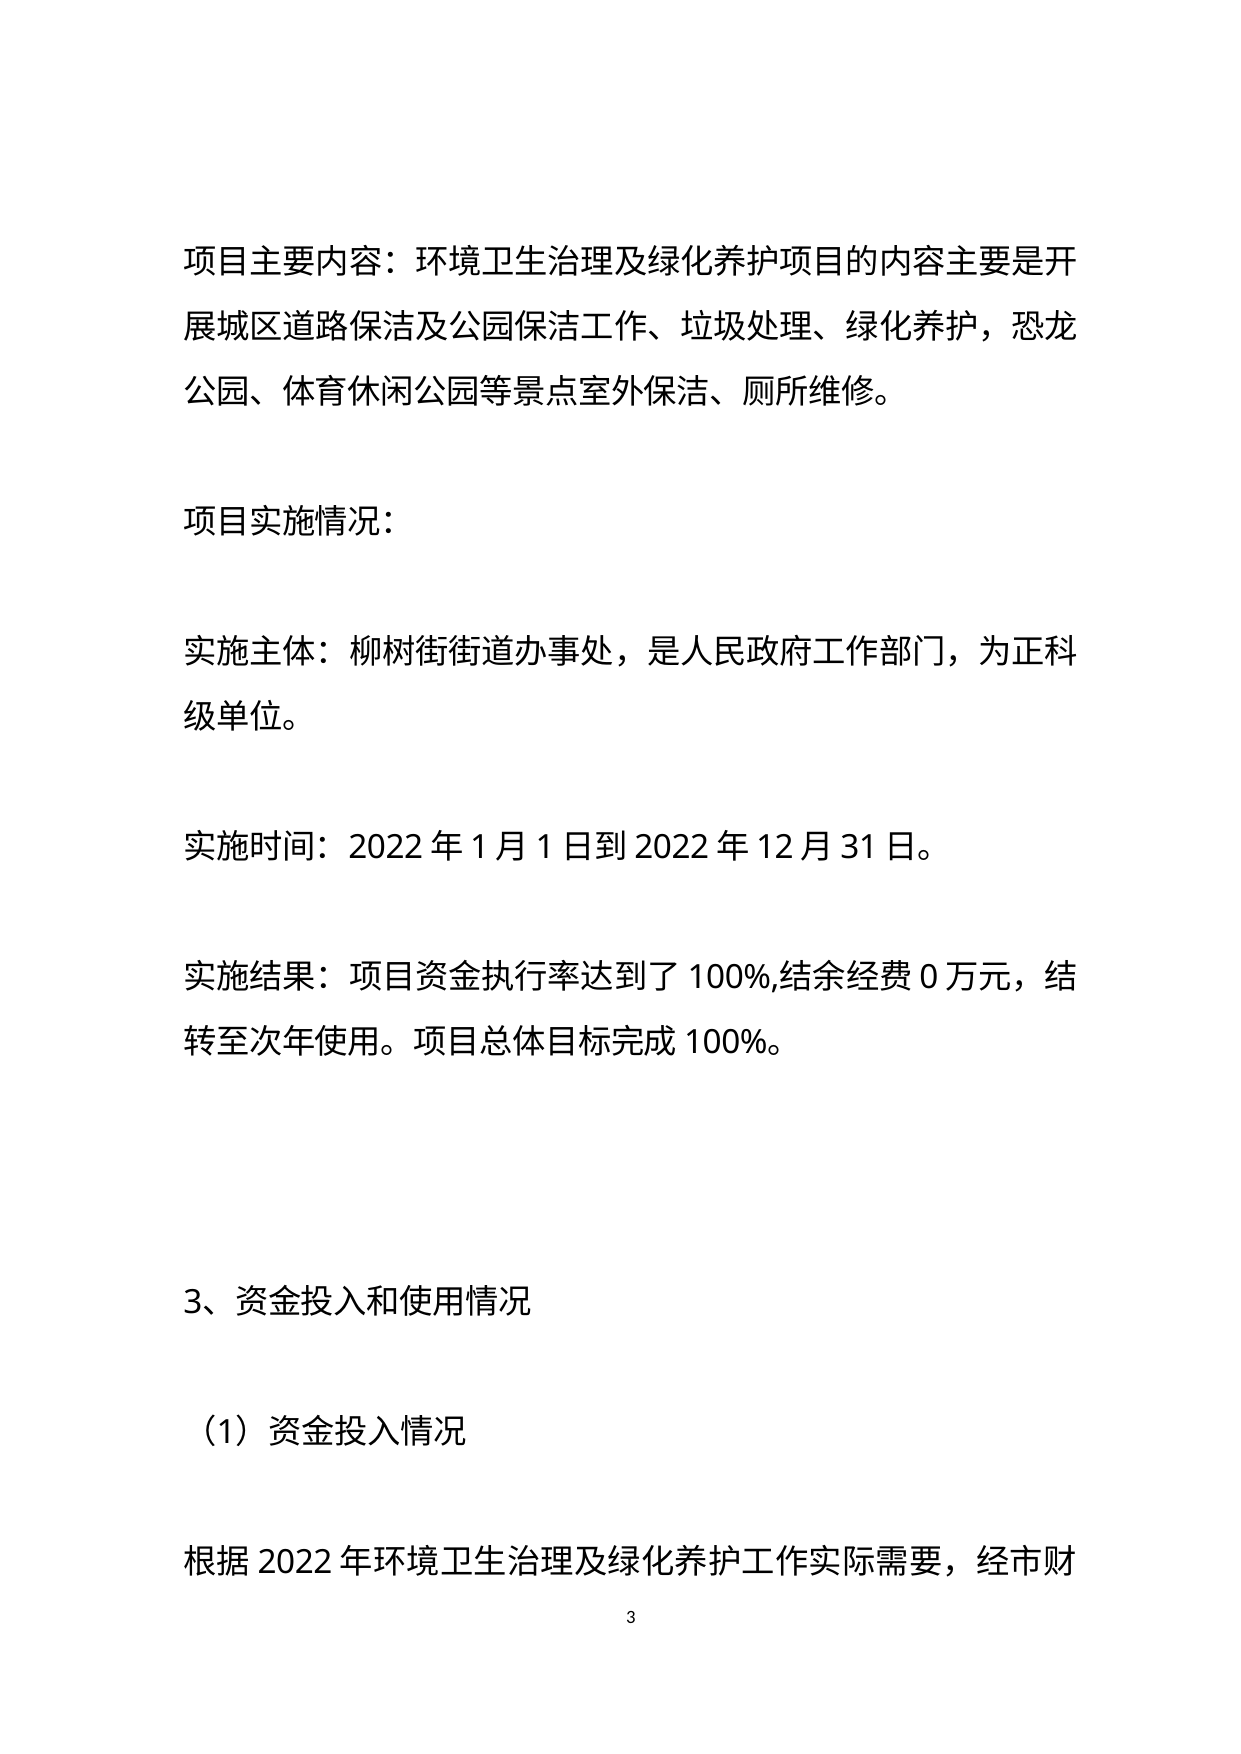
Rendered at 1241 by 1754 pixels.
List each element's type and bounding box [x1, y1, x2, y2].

text [183, 162, 1078, 1592]
